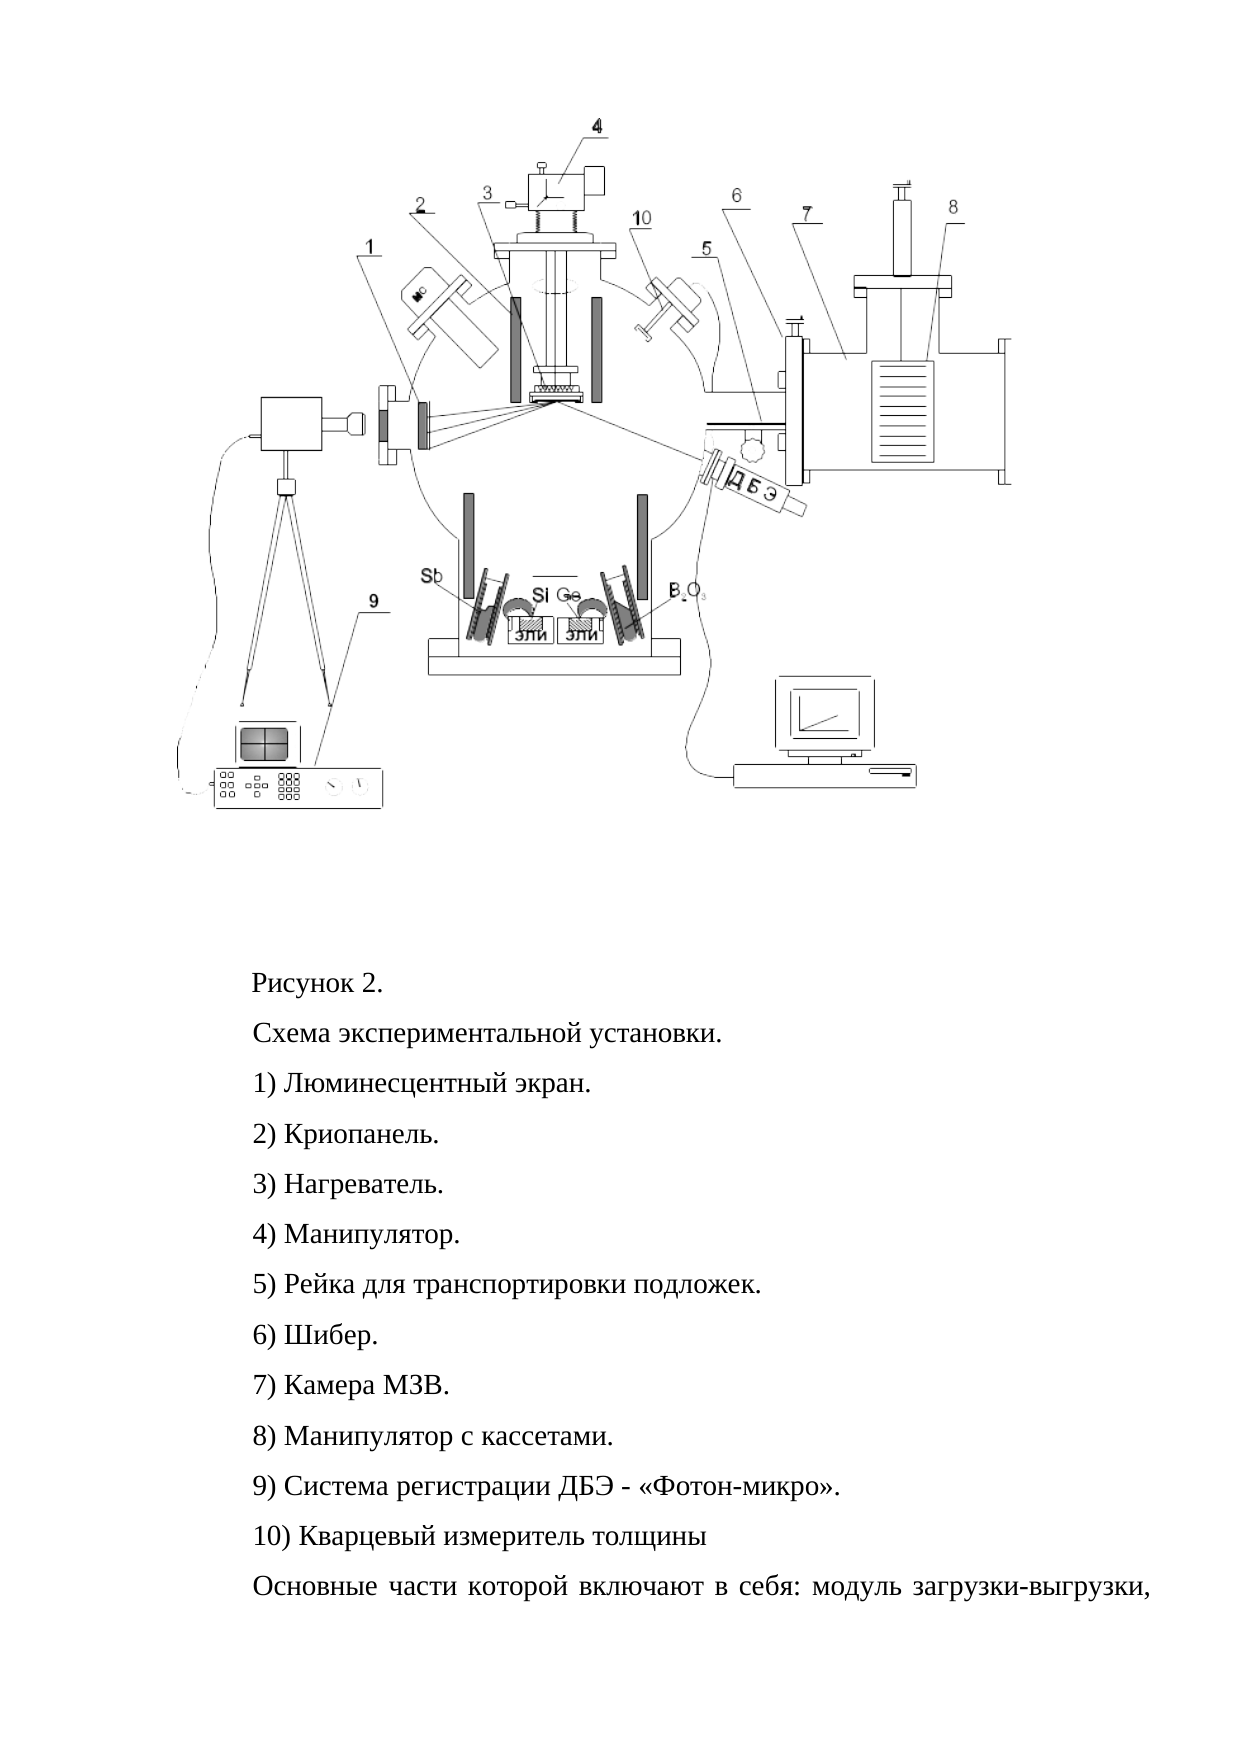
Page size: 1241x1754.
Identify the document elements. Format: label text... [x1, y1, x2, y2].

text Рисунок 2. [177, 965, 1152, 998]
text 1) Люминесцентный экран. [177, 1066, 1152, 1099]
text 8) Манипулятор с кассетами. [177, 1418, 1152, 1451]
text 10) Кварцевый измеритель толщины [177, 1518, 1152, 1552]
text 7) Камера МЗВ. [177, 1367, 1152, 1401]
text 3) Нагреватель. [177, 1166, 1152, 1200]
text 6) Шибер. [177, 1317, 1152, 1351]
text 9) Система регистрации ДБЭ - «Фотон-микро». [177, 1468, 1152, 1502]
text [177, 1569, 1152, 1602]
text 5) Рейка для транспортировки подложек. [177, 1267, 1152, 1300]
text 4) Манипулятор. [177, 1217, 1152, 1250]
text 2) Криопанель. [177, 1116, 1152, 1149]
text Схема экспериментальной установки. [177, 1015, 1152, 1049]
